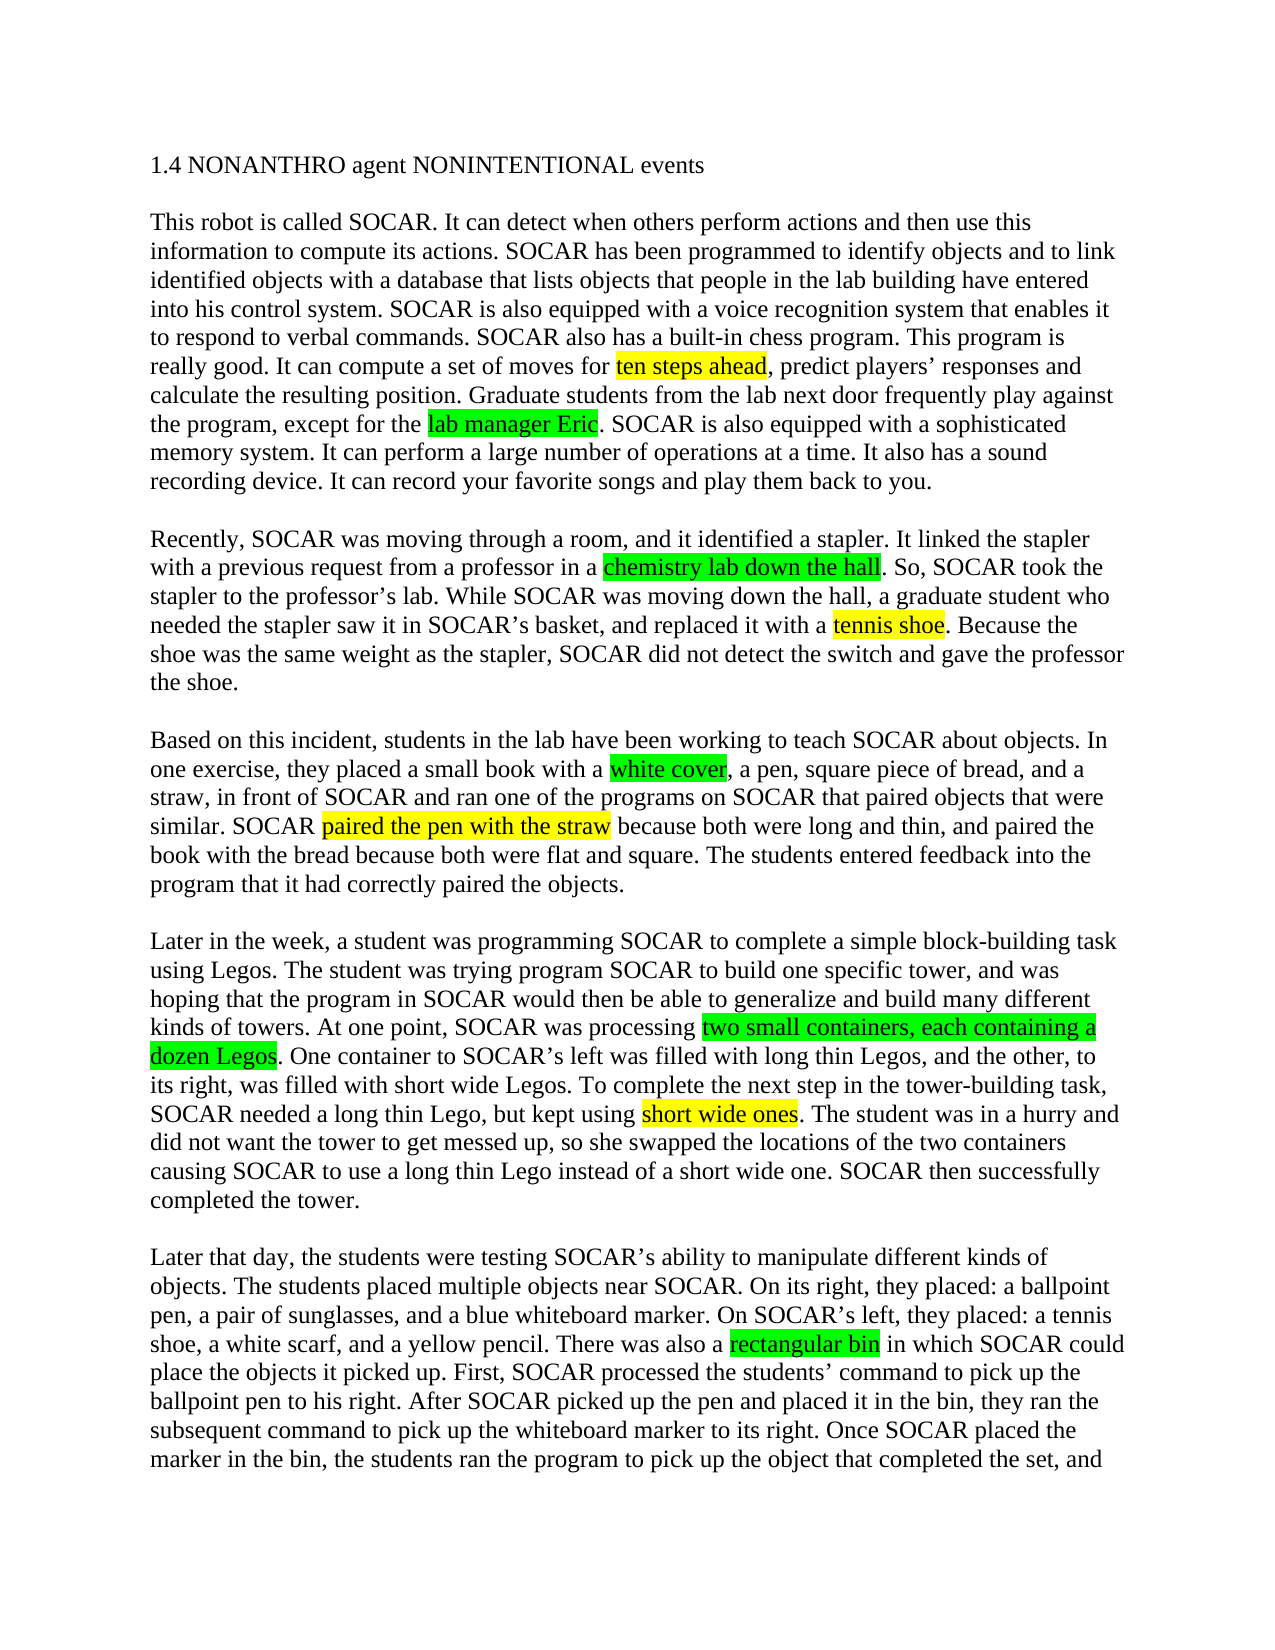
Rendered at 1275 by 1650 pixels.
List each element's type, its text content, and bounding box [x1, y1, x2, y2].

text Based on this incident, students in the lab have been working to teach SOCAR about objects. In one exercise, they placed a small book with a white cover, a pen, square piece of bread, and a straw, in front of SOCAR and ran one of the programs on SOCAR that paired objects that were similar. SOCAR paired the pen with the straw because both were long and thin, and paired the book with the bread because both were flat and square. The students entered feedback into the program that it had correctly paired the objects. [150, 725, 1125, 897]
text 1.4 NONANTHRO agent NONINTENTIONAL events [150, 150, 1125, 179]
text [150, 1242, 1125, 1472]
text Later in the week, a student was programming SOCAR to complete a simple block-building task using Legos. The student was trying program SOCAR to build one specific tower, and was hoping that the program in SOCAR would then be able to generalize and build many different kinds of towers. At one point, SOCAR was processing two small containers, each containing a dozen Legos. One container to SOCAR’s left was filled with long thin Legos, and the other, to its right, was filled with short wide Legos. To complete the next step in the tower-building task, SOCAR needed a long thin Lego, but kept using short wide ones. The student was in a hurry and did not want the tower to get messed up, so she swapped the locations of the two containers causing SOCAR to use a long thin Lego instead of a short wide one. SOCAR then successfully completed the tower. [150, 926, 1125, 1214]
text Recently, SOCAR was moving through a room, and it identified a stapler. It linked the stapler with a previous request from a professor in a chemistry lab down the hall. So, SOCAR took the stapler to the professor’s lab. While SOCAR was moving down the hall, a graduate student who needed the stapler saw it in SOCAR’s basket, and replaced it with a tennis shoe. Because the shoe was the same weight as the stapler, SOCAR did not detect the switch and gave the professor the shoe. [150, 524, 1125, 696]
text This robot is called SOCAR. It can detect when others perform actions and then use this information to compute its actions. SOCAR has been programmed to identify objects and to link identified objects with a database that lists objects that people in the lab building have entered into his control system. SOCAR is also equipped with a voice recognition system that enables it to respond to verbal commands. SOCAR also has a built-in chess program. This program is really good. It can compute a set of moves for ten steps ahead, predict players’ responses and calculate the resulting position. Graduate students from the lab next door frequently play against the program, except for the lab manager Eric. SOCAR is also equipped with a sophisticated memory system. It can perform a large number of operations at a time. It also has a sound recording device. It can record your favorite songs and play them back to you. [150, 207, 1125, 495]
